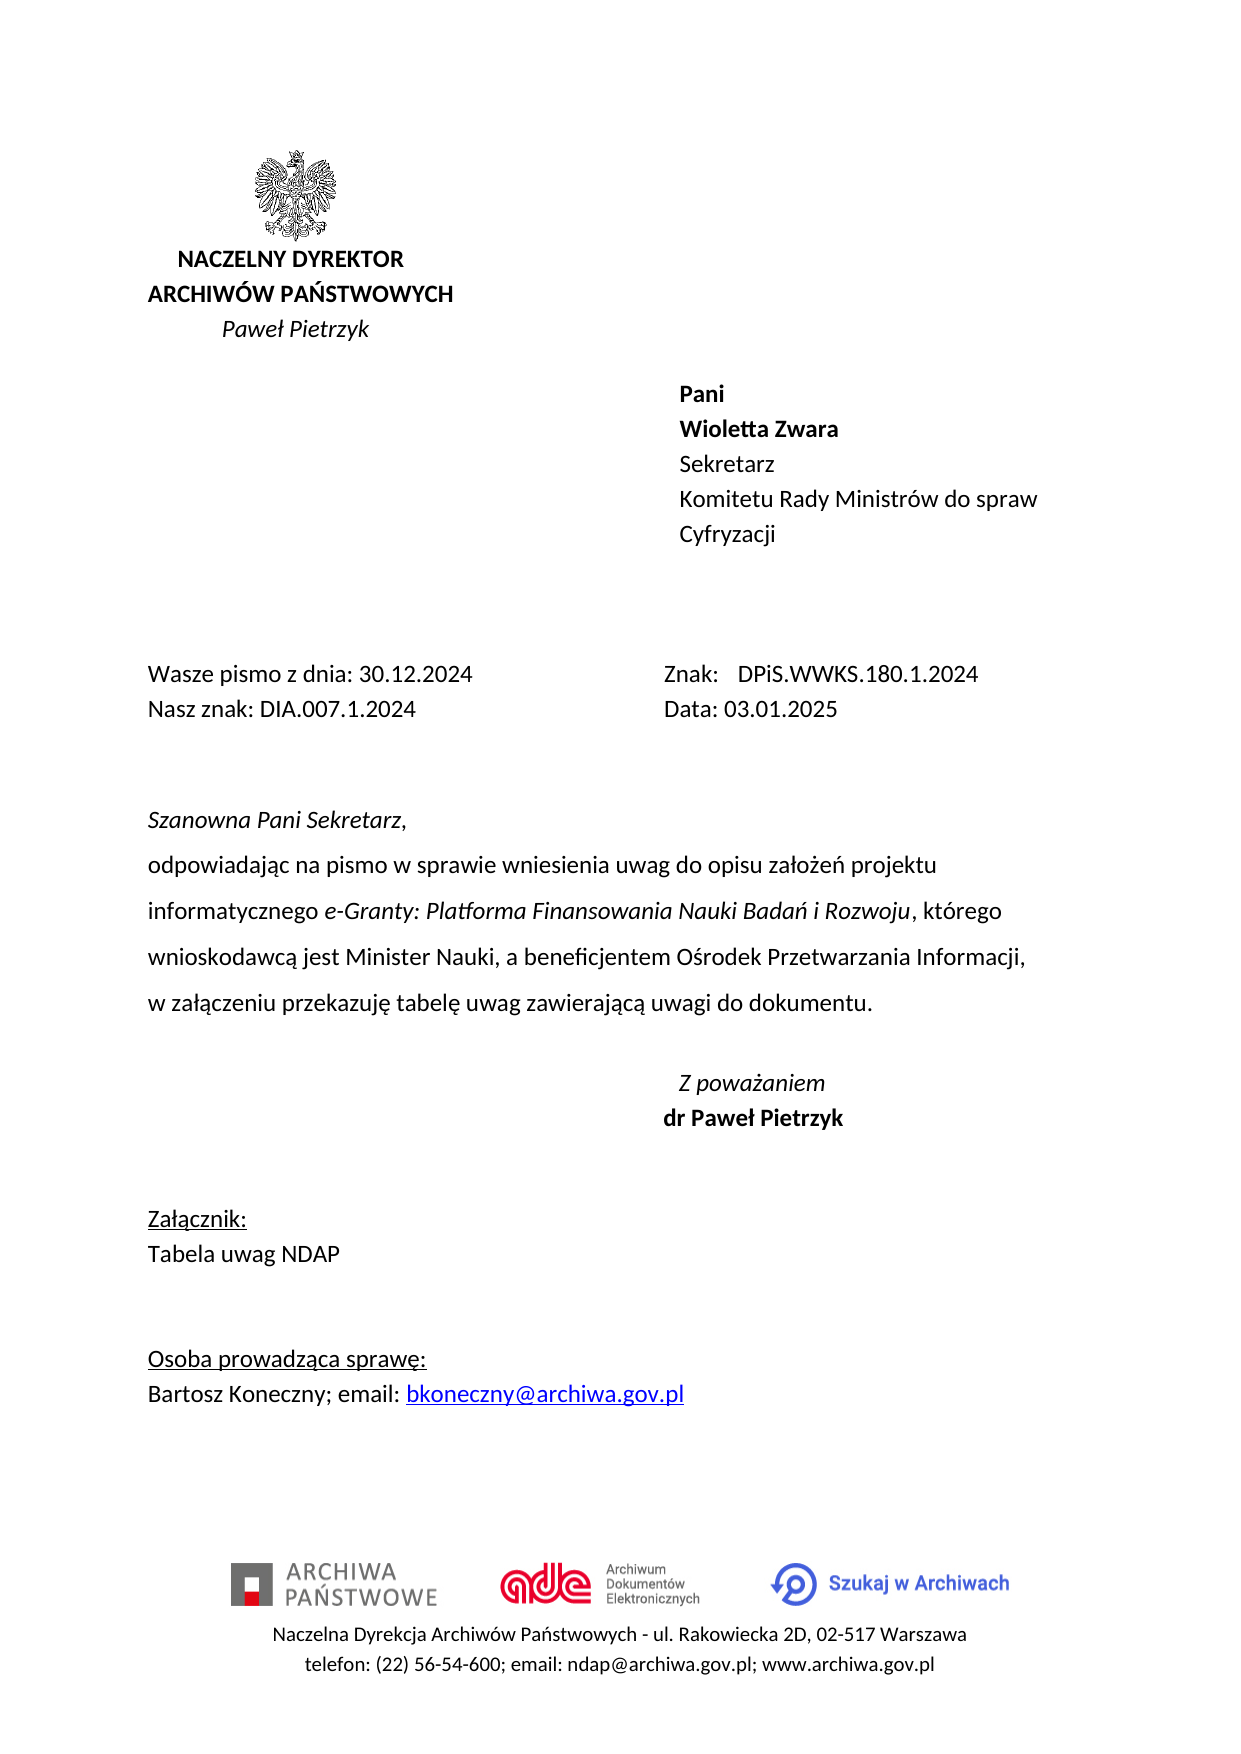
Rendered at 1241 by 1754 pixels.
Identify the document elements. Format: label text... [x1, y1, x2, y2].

text odpowiadając na pismo w sprawie wniesienia uwag do opisu założeń projektu informatycznego e-Granty: Platforma Finansowania Nauki Badań i Rozwoju, którego wnioskodawcą jest Minister Nauki, a beneficjentem Ośrodek Przetwarzania Informacji, w załączeniu przekazuję tabelę uwag zawierającą uwagi do dokumentu. [148, 849, 1092, 1017]
text dr Paweł Pietrzyk [413, 1102, 1092, 1133]
text Paweł Pietrzyk [148, 313, 1092, 343]
text Nasz znak: DIA.007.1.2024 Data: 03.01.2025 [148, 693, 1092, 723]
text Bartosz Koneczny; email: bkoneczny@archiwa.gov.pl [148, 1378, 1092, 1408]
text ARCHIWÓW PAŃSTWOWYCH [148, 278, 1092, 308]
text Pani [679, 378, 1092, 408]
picture [228, 1561, 1012, 1609]
picture [251, 147, 338, 243]
text Z poważaniem [413, 1067, 1092, 1098]
text Sekretarz [679, 448, 1092, 478]
text Wasze pismo z dnia: 30.12.2024 Znak: DPiS.WWKS.180.1.2024 [148, 658, 1092, 688]
text Szanowna Pani Sekretarz, [148, 804, 1092, 834]
text Osoba prowadząca sprawę: [148, 1343, 1092, 1373]
text Tabela uwag NDAP [148, 1238, 1092, 1268]
text Komitetu Rady Ministrów do spraw Cyfryzacji [679, 483, 1092, 548]
text NACZELNY DYREKTOR [148, 243, 1092, 273]
text Załącznik: [148, 1203, 1092, 1233]
text Wioletta Zwara [679, 413, 1092, 443]
